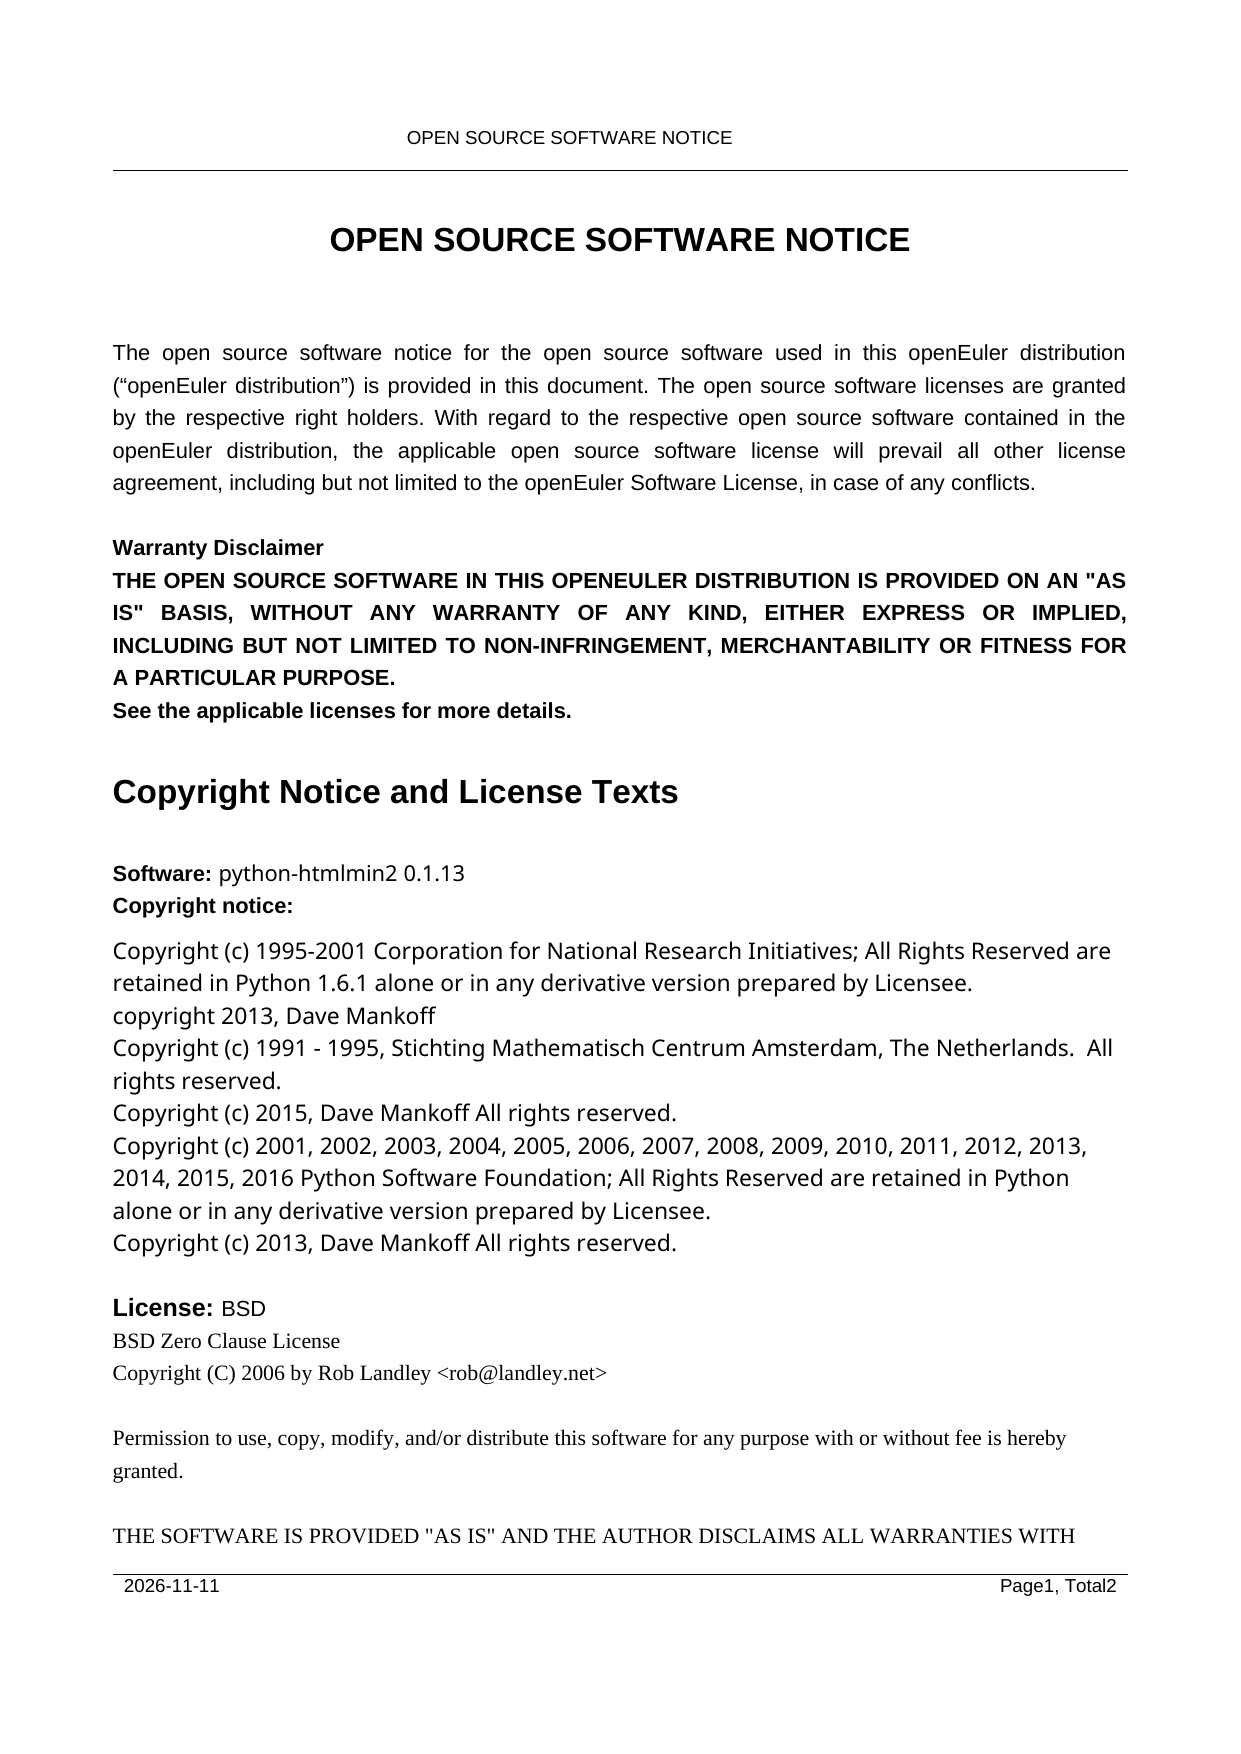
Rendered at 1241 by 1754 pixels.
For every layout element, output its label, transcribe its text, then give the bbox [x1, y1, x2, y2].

text THE OPEN SOURCE SOFTWARE IN THIS OPENEULER DISTRIBUTION IS PROVIDED ON AN "AS IS" BASIS, WITHOUT ANY WARRANTY OF ANY KIND, EITHER EXPRESS OR IMPLIED, INCLUDING BUT NOT LIMITED TO NON-INFRINGEMENT, MERCHANTABILITY OR FITNESS FOR A PARTICULAR PURPOSE. See the applicable licenses for more details. [112, 564, 1128, 726]
text Copyright Notice and License Texts [112, 759, 1128, 824]
text The open source software notice for the open source software used in this openEuler distribution (“openEuler distribution”) is provided in this document. The open source software licenses are granted by the respective right holders. With regard to the respective open source software contained in the openEuler distribution, the applicable open source software license will prevail all other license agreement, including but not limited to the openEuler Software License, in case of any conflicts. [112, 336, 1128, 499]
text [112, 1324, 1128, 1551]
text OPEN SOURCE SOFTWARE NOTICE [112, 206, 1128, 271]
text Copyright (c) 1995-2001 Corporation for National Research Initiatives; All Rights Reserved are retained in Python 1.6.1 alone or in any derivative version prepared by Licensee. copyright 2013, Dave Mankoff Copyright (c) 1991 - 1995, Stichting Mathematisch Centrum Amsterdam, The Netherlands. All rights reserved. Copyright (c) 2015, Dave Mankoff All rights reserved. Copyright (c) 2001, 2002, 2003, 2004, 2005, 2006, 2007, 2008, 2009, 2010, 2011, 2012, 2013, 2014, 2015, 2016 Python Software Foundation; All Rights Reserved are retained in Python alone or in any derivative version prepared by Licensee. Copyright (c) 2013, Dave Mankoff All rights reserved. [112, 934, 1128, 1291]
text Warranty Disclaimer [112, 531, 1128, 564]
text License: BSD [112, 1291, 1128, 1324]
title Software: python-htmlmin2 0.1.13 [112, 856, 1128, 889]
text Copyright notice: [112, 889, 1128, 921]
